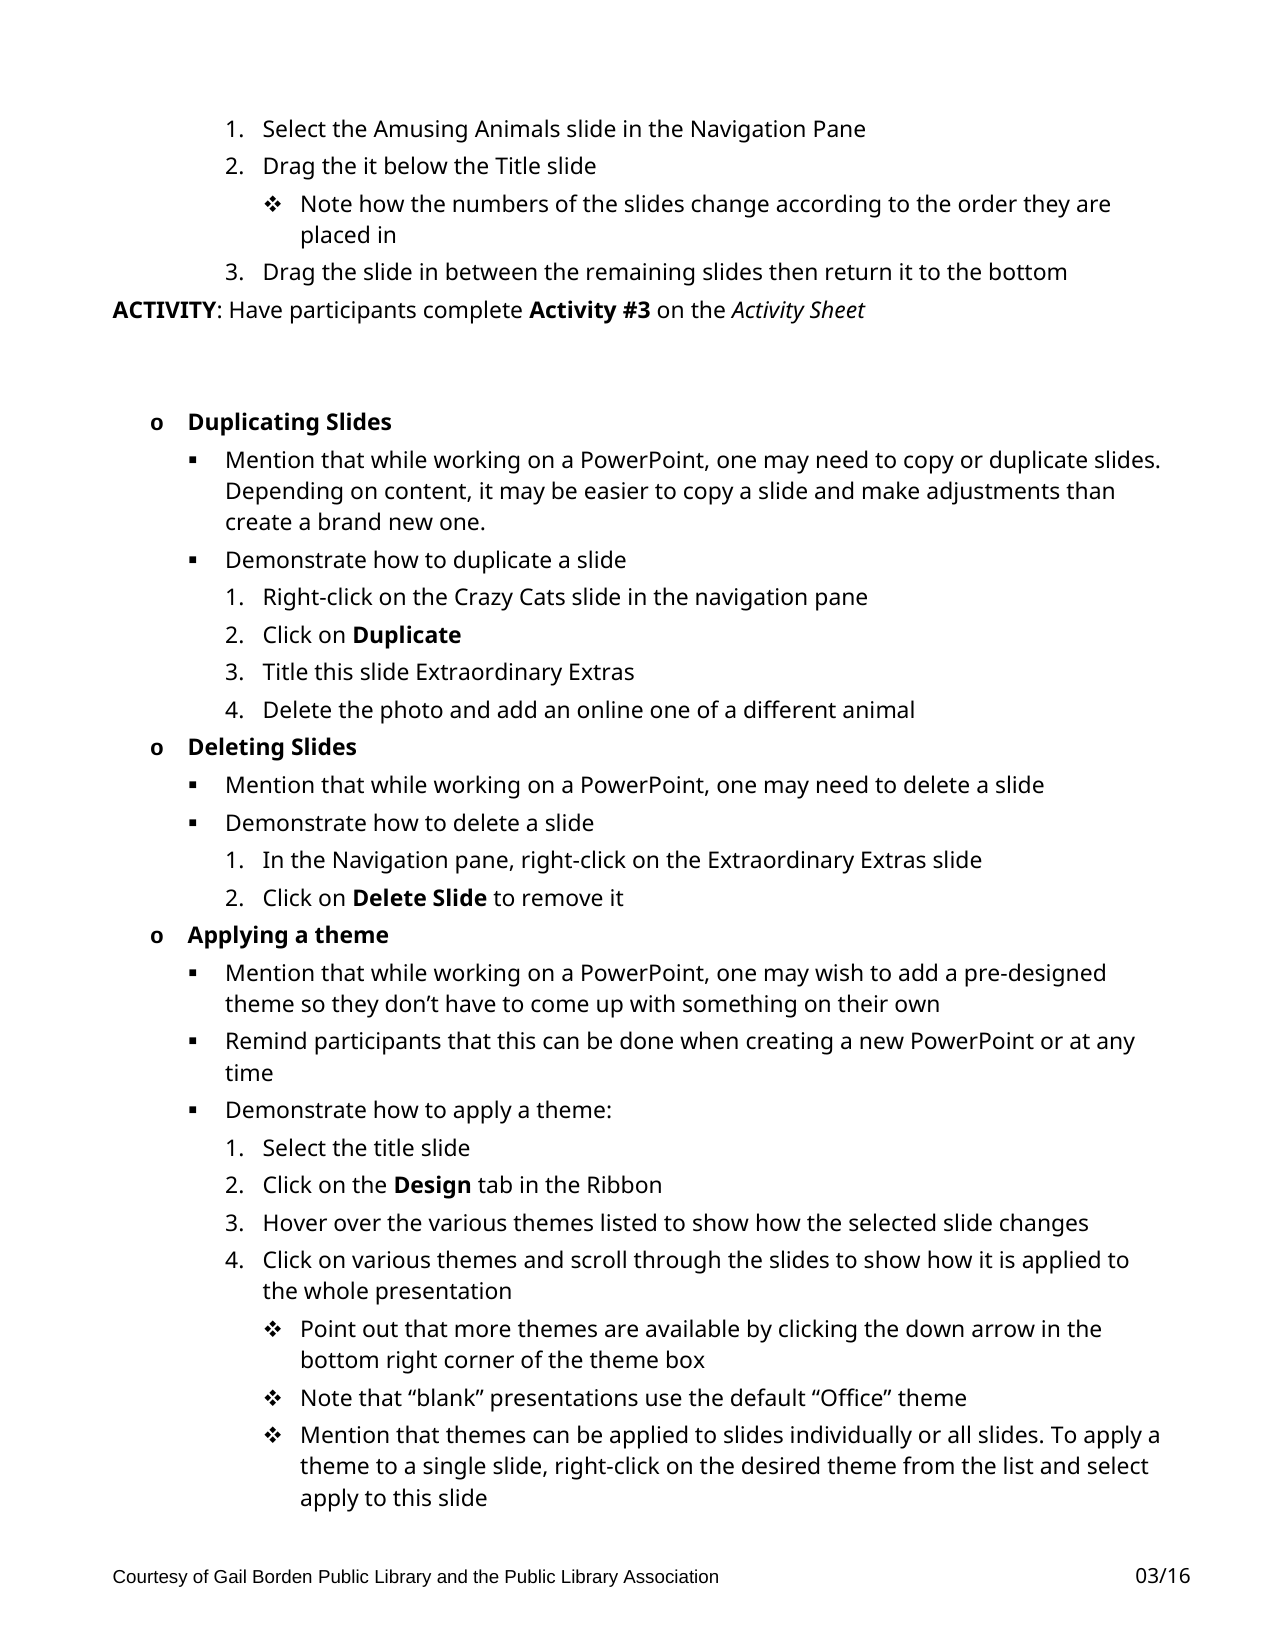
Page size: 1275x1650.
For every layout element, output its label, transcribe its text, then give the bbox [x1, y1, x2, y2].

list Note how the numbers of the slides change according to the order they are placed in [262, 187, 1162, 250]
list Deleting Slides [150, 731, 1162, 763]
list Applying a theme [150, 919, 1162, 950]
list Demonstrate how to apply a theme: [187, 1094, 1162, 1125]
list Demonstrate how to duplicate a slide [187, 544, 1162, 575]
list Duplicating Slides [150, 406, 1162, 438]
list Point out that more themes are available by clicking the down arrow in the bottom right corner of the theme box [262, 1313, 1162, 1375]
list Right-click on the Crazy Cats slide in the navigation pane [225, 581, 1162, 613]
list Mention that while working on a PowerPoint, one may need to copy or duplicate slides. Depending on content, it may be easier to copy a slide and make adjustments than create a brand new one. [187, 444, 1162, 538]
list Remind participants that this can be done when creating a new PowerPoint or at any time [187, 1025, 1162, 1088]
list Click on the Design tab in the Ribbon [225, 1169, 1162, 1200]
list Hover over the various themes listed to show how the selected slide changes [225, 1207, 1162, 1238]
list Drag the it below the Title slide [225, 150, 1162, 181]
text ACTIVITY: Have participants complete Activity #3 on the Activity Sheet [112, 294, 1162, 325]
list Drag the slide in between the remaining slides then return it to the bottom [225, 256, 1162, 287]
list Delete the photo and add an online one of a different animal [225, 694, 1162, 725]
list Mention that themes can be applied to slides individually or all slides. To apply a theme to a single slide, right-click on the desired theme from the list and select apply to this slide [262, 1419, 1162, 1513]
list Note that “blank” presentations use the default “Office” theme [262, 1382, 1162, 1413]
list In the Navigation pane, right-click on the Extraordinary Extras slide [225, 844, 1162, 875]
list Click on various themes and scroll through the slides to show how it is applied to the whole presentation [225, 1244, 1162, 1307]
list Mention that while working on a PowerPoint, one may need to delete a slide [187, 769, 1162, 800]
list Title this slide Extraordinary Extras [225, 656, 1162, 688]
list Demonstrate how to delete a slide [187, 806, 1162, 838]
list Select the Amusing Animals slide in the Navigation Pane [225, 112, 1162, 144]
list Select the title slide [225, 1132, 1162, 1163]
list Click on Duplicate [225, 619, 1162, 650]
list Mention that while working on a PowerPoint, one may wish to add a pre-designed theme so they don’t have to come up with something on their own [187, 957, 1162, 1019]
list Click on Delete Slide to remove it [225, 881, 1162, 913]
